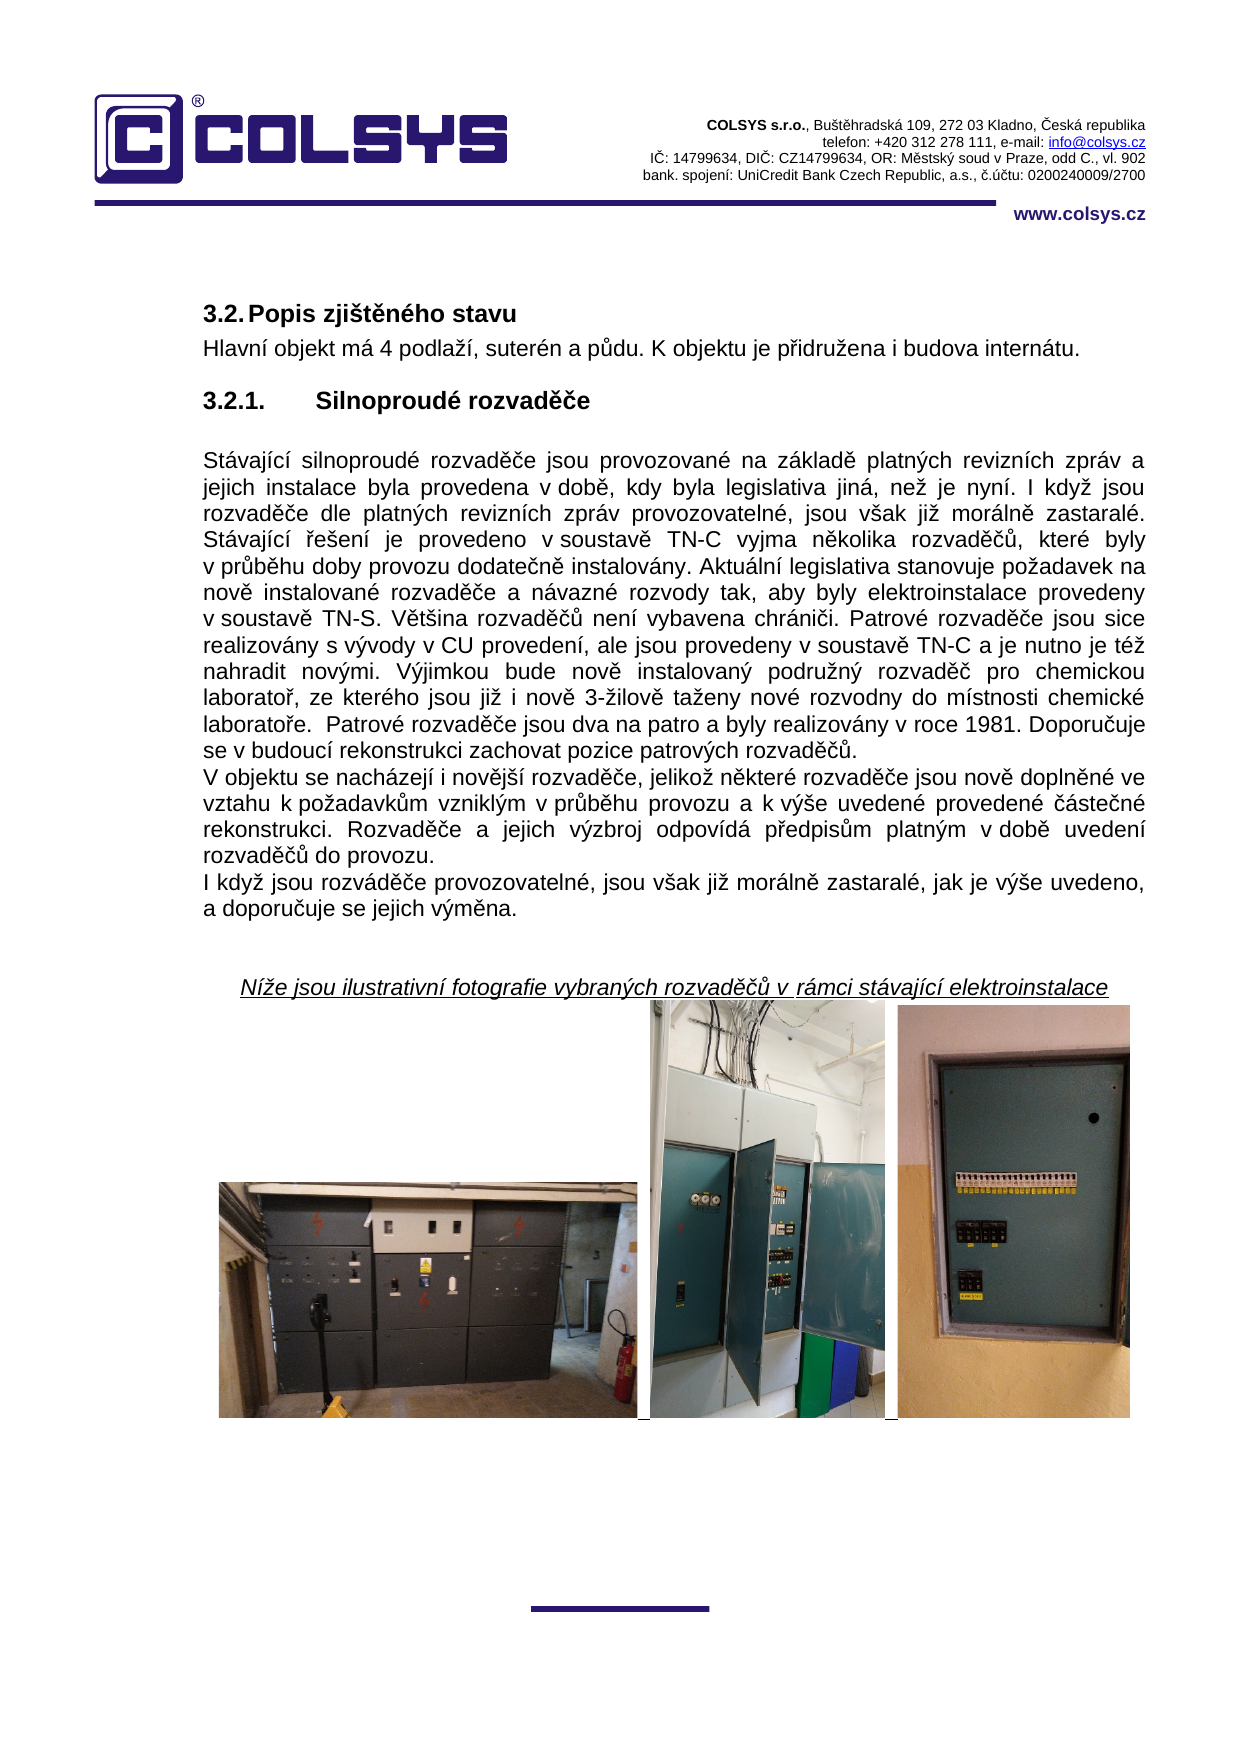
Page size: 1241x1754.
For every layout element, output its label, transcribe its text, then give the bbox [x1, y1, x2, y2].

picture [897, 1005, 1130, 1418]
subtitle Popis zjištěného stavu [203, 299, 1146, 328]
picture [650, 1000, 885, 1418]
text Stávající silnoproudé rozvaděče jsou provozované na základě platných revizních zpráv a jejich instalace byla provedena v době, kdy byla legislativa jiná, než je nyní. I když jsou rozvaděče dle platných revizních zpráv provozovatelné, jsou však již morálně zastaralé. Stávající řešení je provedeno v soustavě TN-C vyjma několika rozvaděčů, které byly v průběhu doby provozu dodatečně instalovány. Aktuální legislativa stanovuje požadavek na nově instalované rozvaděče a návazné rozvody tak, aby byly elektroinstalace provedeny v soustavě TN-S. Většina rozvaděčů není vybavena chrániči. Patrové rozvaděče jsou sice realizovány s vývody v CU provedení, ale jsou provedeny v soustavě TN-C a je nutno je též nahradit novými. Výjimkou bude nově instalovaný podružný rozvaděč pro chemickou laboratoř, ze kterého jsou již i nově 3-žilově taženy nové rozvodny do místnosti chemické laboratoře. Patrové rozvaděče jsou dva na patro a byly realizovány v roce 1981. Doporučuje se v budoucí rekonstrukci zachovat pozice patrových rozvaděčů. [203, 447, 1146, 763]
subtitle Silnoproudé rozvaděče [203, 386, 1146, 414]
text Hlavní objekt má 4 podlaží, suterén a půdu. K objektu je přidružena i budova internátu. [203, 334, 1146, 361]
text V objektu se nacházejí i novější rozvaděče, jelikož některé rozvaděče jsou nově doplněné ve vztahu k požadavkům vzniklým v průběhu provozu a k výše uvedené provedené částečné rekonstrukci. Rozvaděče a jejich výzbroj odpovídá předpisům platným v době uvedení rozvaděčů do provozu. [203, 763, 1146, 869]
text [203, 974, 1146, 1423]
picture [218, 1182, 638, 1418]
text I když jsou rozváděče provozovatelné, jsou však již morálně zastaralé, jak je výše uvedeno, a doporučuje se jejich výměna. [203, 869, 1146, 922]
